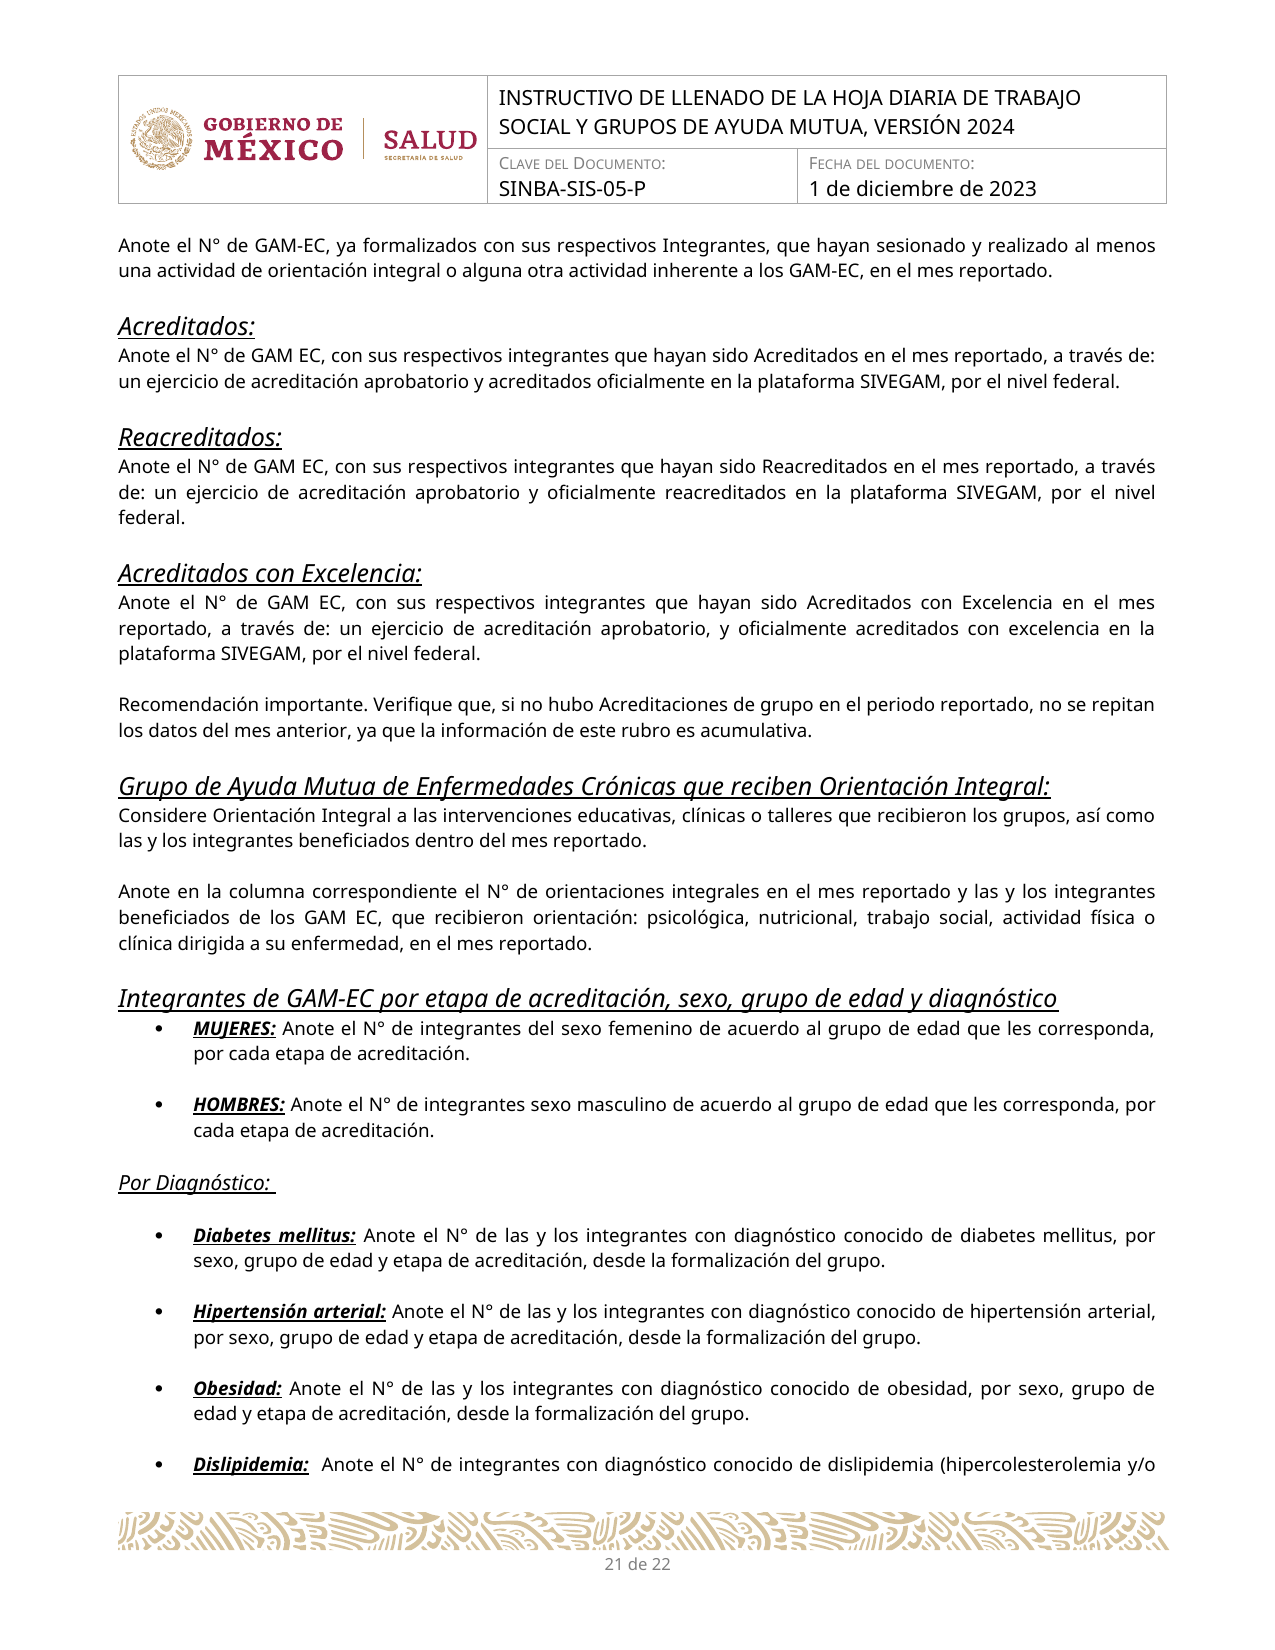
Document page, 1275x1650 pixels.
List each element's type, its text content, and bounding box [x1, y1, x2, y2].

text Anote en la columna correspondiente el N° de orientaciones integrales en el mes reportado y las y los integrantes beneficiados de los GAM EC, que recibieron orientación: psicológica, nutricional, trabajo social, actividad física o clínica dirigida a su enfermedad, en el mes reportado. [118, 879, 1157, 955]
list MUJERES: Anote el N° de integrantes del sexo femenino de acuerdo al grupo de edad que les corresponda, por cada etapa de acreditación. [156, 1015, 1157, 1066]
text Considere Orientación Integral a las intervenciones educativas, clínicas o talleres que recibieron los grupos, así como las y los integrantes beneficiados dentro del mes reportado. [118, 802, 1157, 853]
text Anote el N° de GAM-EC, ya formalizados con sus respectivos Integrantes, que hayan sesionado y realizado al menos una actividad de orientación integral o alguna otra actividad inherente a los GAM-EC, en el mes reportado. [118, 232, 1157, 283]
list Obesidad: Anote el N° de las y los integrantes con diagnóstico conocido de obesidad, por sexo, grupo de edad y etapa de acreditación, desde la formalización del grupo. [156, 1375, 1157, 1426]
text Anote el N° de GAM EC, con sus respectivos integrantes que hayan sido Reacreditados en el mes reportado, a través de: un ejercicio de acreditación aprobatorio y oficialmente reacreditados en la plataforma SIVEGAM, por el nivel federal. [118, 453, 1157, 530]
text Por Diagnóstico: [118, 1168, 1157, 1197]
text Acreditados: [118, 309, 1157, 343]
list Hipertensión arterial: Anote el N° de las y los integrantes con diagnóstico conocido de hipertensión arterial, por sexo, grupo de edad y etapa de acreditación, desde la formalización del grupo. [156, 1299, 1157, 1350]
text Anote el N° de GAM EC, con sus respectivos integrantes que hayan sido Acreditados en el mes reportado, a través de: un ejercicio de acreditación aprobatorio y acreditados oficialmente en la plataforma SIVEGAM, por el nivel federal. [118, 343, 1157, 394]
text Acreditados con Excelencia: [118, 556, 1157, 589]
text Recomendación importante. Verifique que, si no hubo Acreditaciones de grupo en el periodo reportado, no se repitan los datos del mes anterior, ya que la información de este rubro es acumulativa. [118, 692, 1157, 743]
list HOMBRES: Anote el N° de integrantes sexo masculino de acuerdo al grupo de edad que les corresponda, por cada etapa de acreditación. [156, 1092, 1157, 1143]
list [156, 1452, 1157, 1477]
text Reacreditados: [118, 419, 1157, 453]
text Integrantes de GAM-EC por etapa de acreditación, sexo, grupo de edad y diagnóstico [118, 981, 1157, 1015]
text Grupo de Ayuda Mutua de Enfermedades Crónicas que reciben Orientación Integral: [118, 768, 1157, 802]
list Diabetes mellitus: Anote el N° de las y los integrantes con diagnóstico conocido de diabetes mellitus, por sexo, grupo de edad y etapa de acreditación, desde la formalización del grupo. [156, 1222, 1157, 1273]
text Anote el N° de GAM EC, con sus respectivos integrantes que hayan sido Acreditados con Excelencia en el mes reportado, a través de: un ejercicio de acreditación aprobatorio, y oficialmente acreditados con excelencia en la plataforma SIVEGAM, por el nivel federal. [118, 589, 1157, 666]
